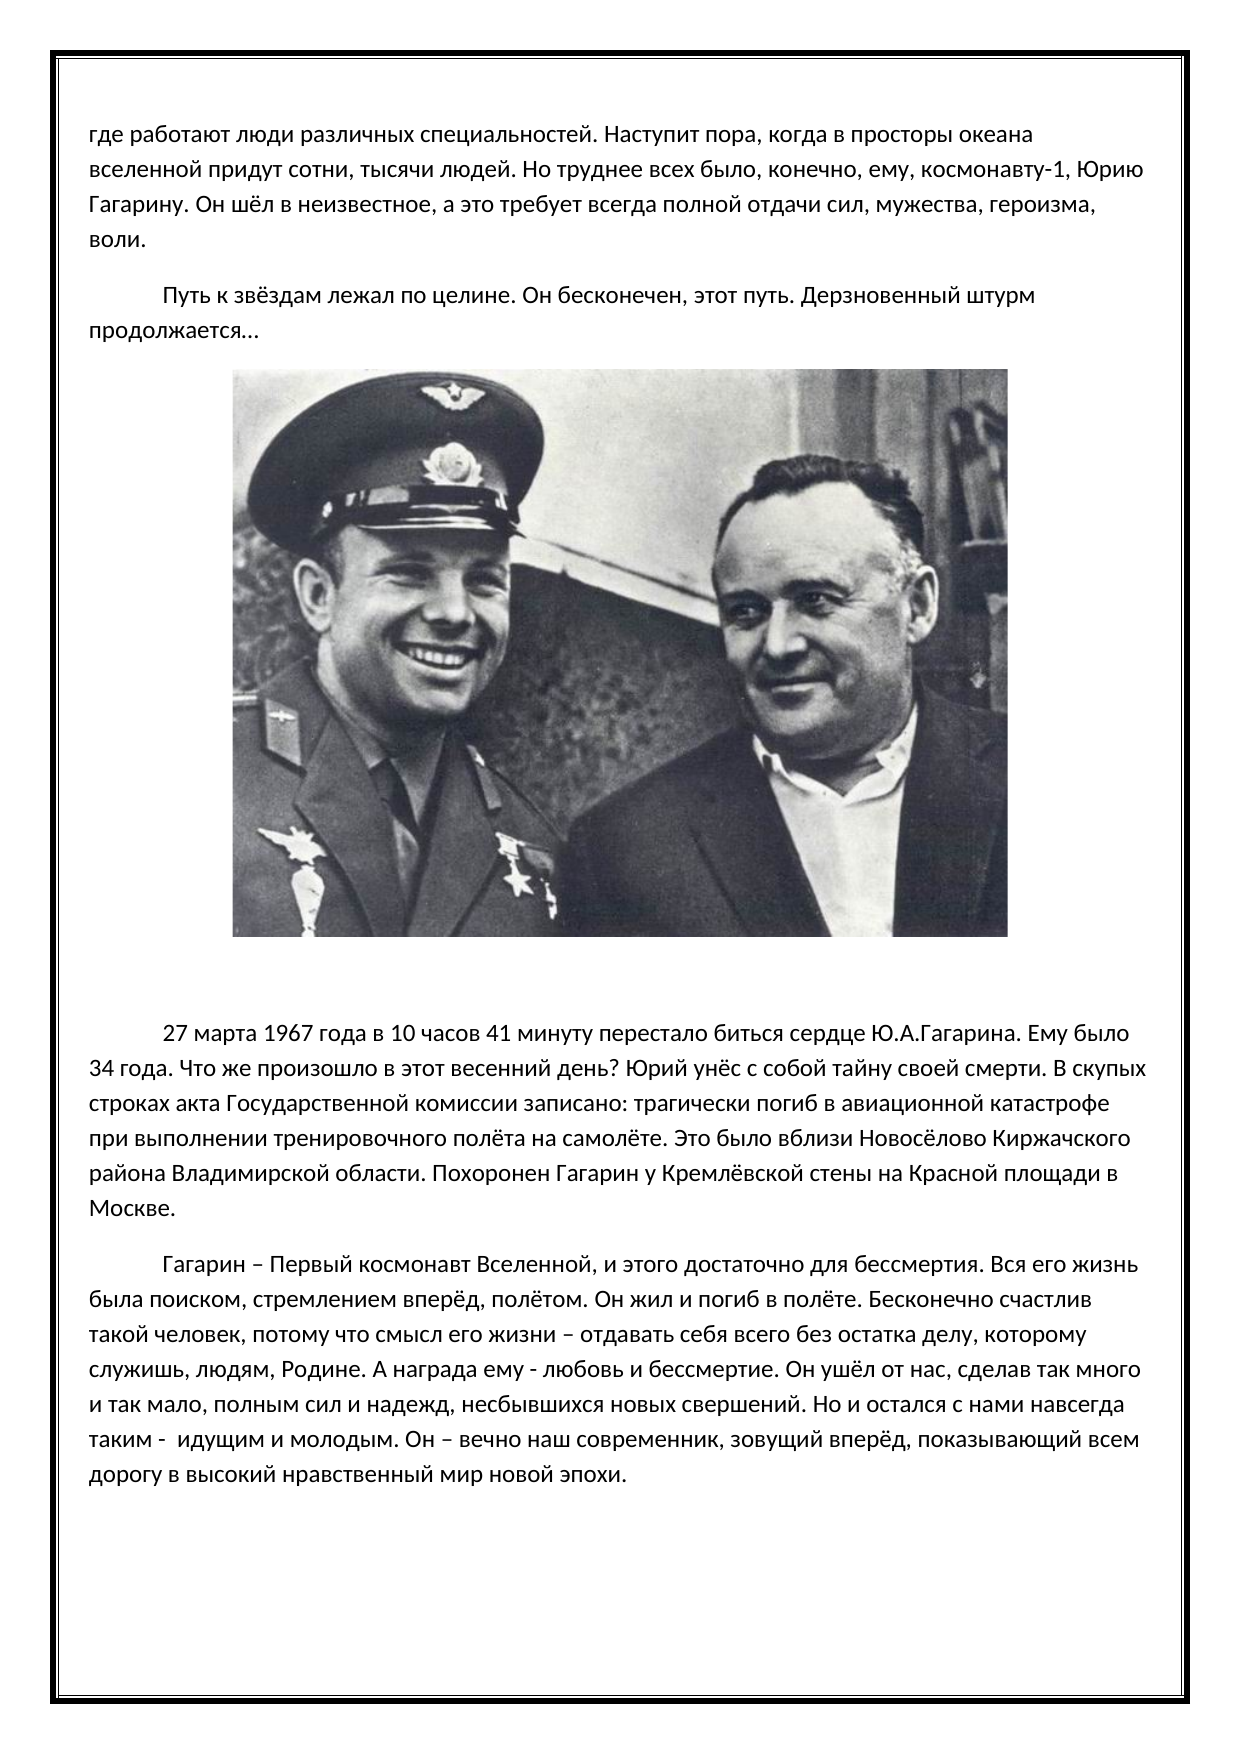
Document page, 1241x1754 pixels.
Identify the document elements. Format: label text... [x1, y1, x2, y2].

picture [232, 369, 1008, 937]
text Гагарин – Первый космонавт Вселенной, и этого достаточно для бессмертия. Вся его жизнь была поиском, стремлением вперёд, полётом. Он жил и погиб в полёте. Бесконечно счастлив такой человек, потому что смысл его жизни – отдавать себя всего без остатка делу, которому служишь, людям, Родине. А награда ему - любовь и бессмертие. Он ушёл от нас, сделав так много и так мало, полным сил и надежд, несбывшихся новых свершений. Но и остался с нами навсегда таким - идущим и молодым. Он – вечно наш современник, зовущий вперёд, показывающий всем дорогу в высокий нравственный мир новой эпохи. [89, 1248, 1152, 1489]
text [89, 118, 1152, 254]
text Путь к звёздам лежал по целине. Он бесконечен, этот путь. Дерзновенный штурм продолжается… [89, 279, 1152, 344]
text 27 марта 1967 года в 10 часов 41 минуту перестало биться сердце Ю.А.Гагарина. Ему было 34 года. Что же произошло в этот весенний день? Юрий унёс с собой тайну своей смерти. В скупых строках акта Государственной комиссии записано: трагически погиб в авиационной катастрофе при выполнении тренировочного полёта на самолёте. Это было вблизи Новосёлово Киржачского района Владимирской области. Похоронен Гагарин у Кремлёвской стены на Красной площади в Москве. [89, 1017, 1152, 1223]
